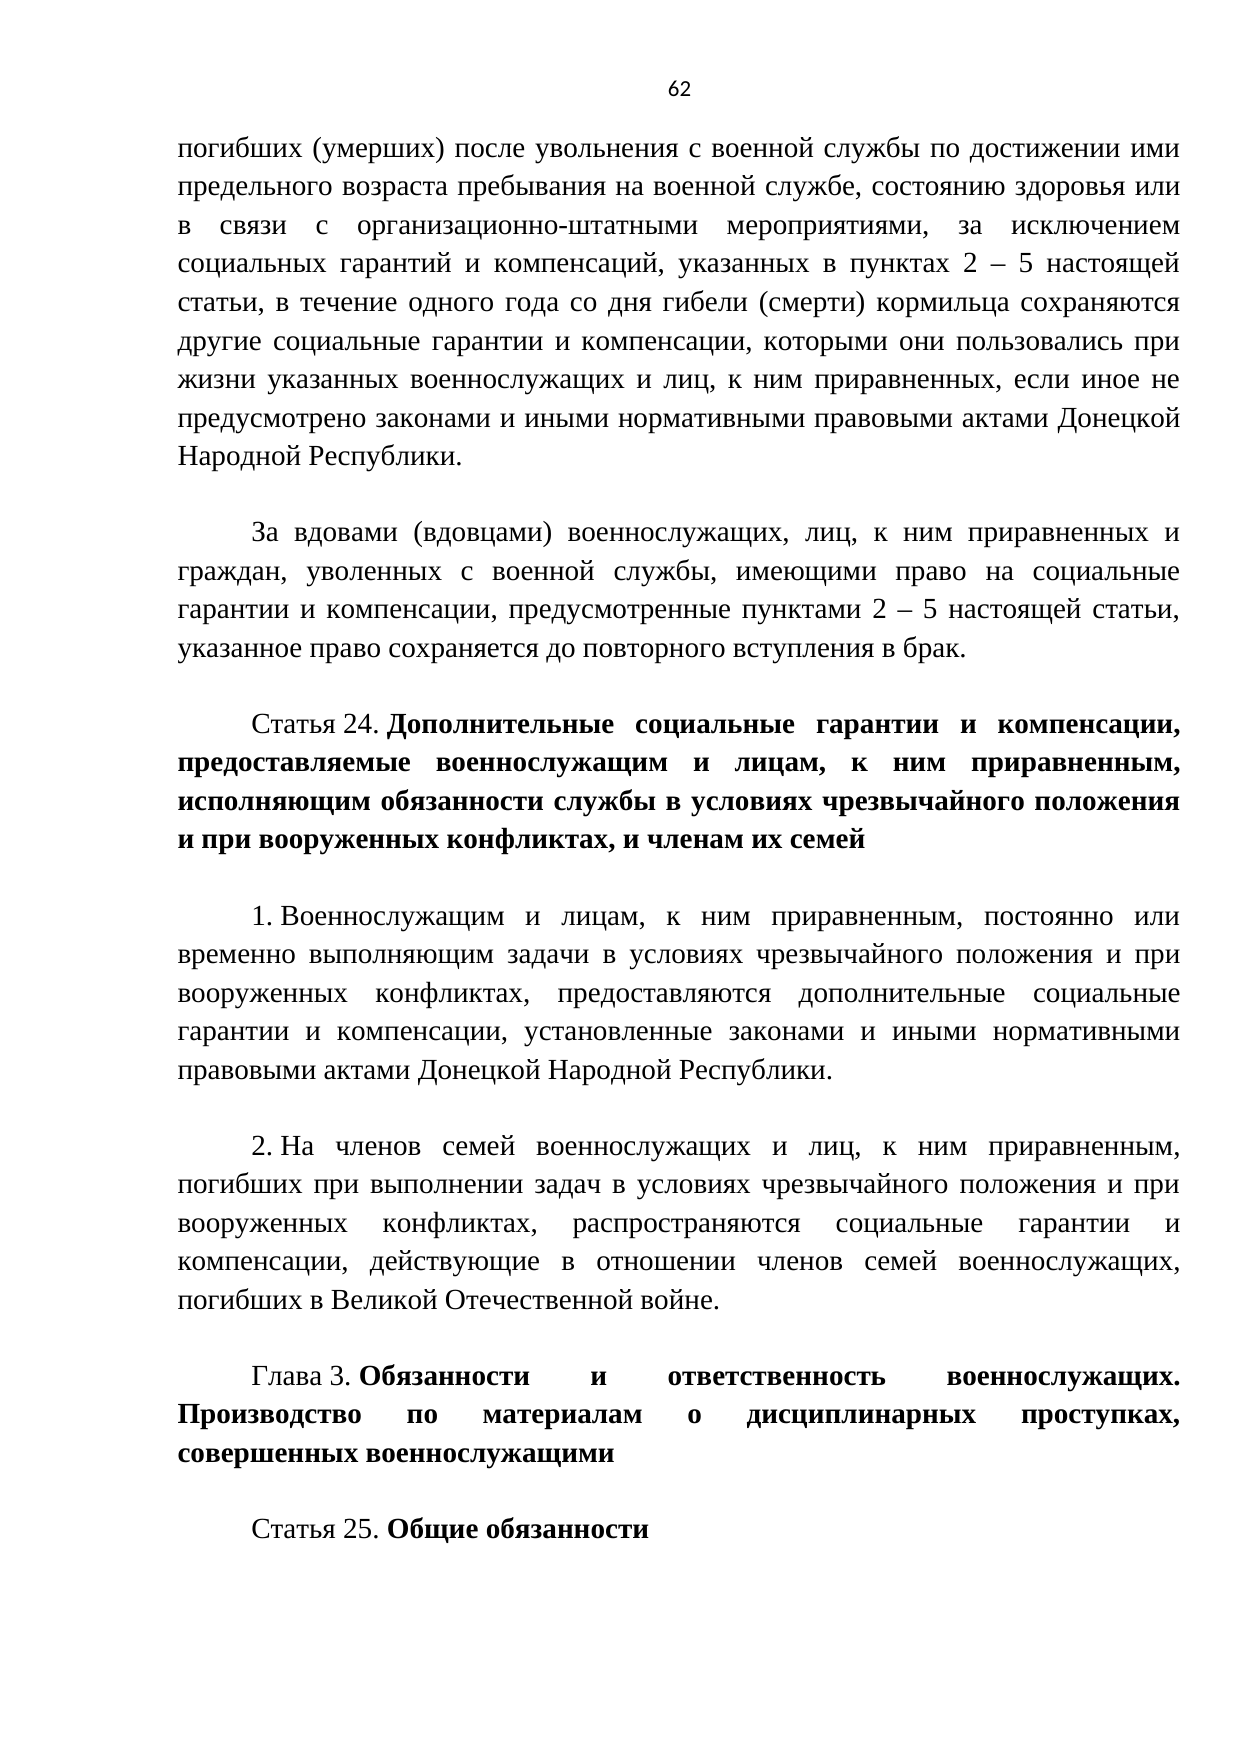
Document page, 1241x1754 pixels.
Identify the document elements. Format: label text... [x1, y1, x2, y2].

text Глава 3. Обязанности и ответственность военнослужащих. Производство по материалам о дисциплинарных проступках, совершенных военнослужащими [177, 1358, 1181, 1469]
text Статья 25. Общие обязанности [177, 1511, 1181, 1545]
text За вдовами (вдовцами) военнослужащих, лиц, к ним приравненных и граждан, уволенных с военной службы, имеющими право на социальные гарантии и компенсации, предусмотренные пунктами 2 – 5 настоящей статьи, указанное право сохраняется до повторного вступления в брак. [177, 514, 1181, 663]
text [177, 130, 1181, 472]
text 1. Военнослужащим и лицам, к ним приравненным, постоянно или временно выполняющим задачи в условиях чрезвычайного положения и при вооруженных конфликтах, предоставляются дополнительные социальные гарантии и компенсации, установленные законами и иными нормативными правовыми актами Донецкой Народной Республики. [177, 898, 1181, 1085]
text 2. На членов семей военнослужащих и лиц, к ним приравненным, погибших при выполнении задач в условиях чрезвычайного положения и при вооруженных конфликтах, распространяются социальные гарантии и компенсации, действующие в отношении членов семей военнослужащих, погибших в Великой Отечественной войне. [177, 1128, 1181, 1316]
text Статья 24. Дополнительные социальные гарантии и компенсации, предоставляемые военнослужащим и лицам, к ним приравненным, исполняющим обязанности службы в условиях чрезвычайного положения и при вооруженных конфликтах, и членам их семей [177, 706, 1181, 855]
